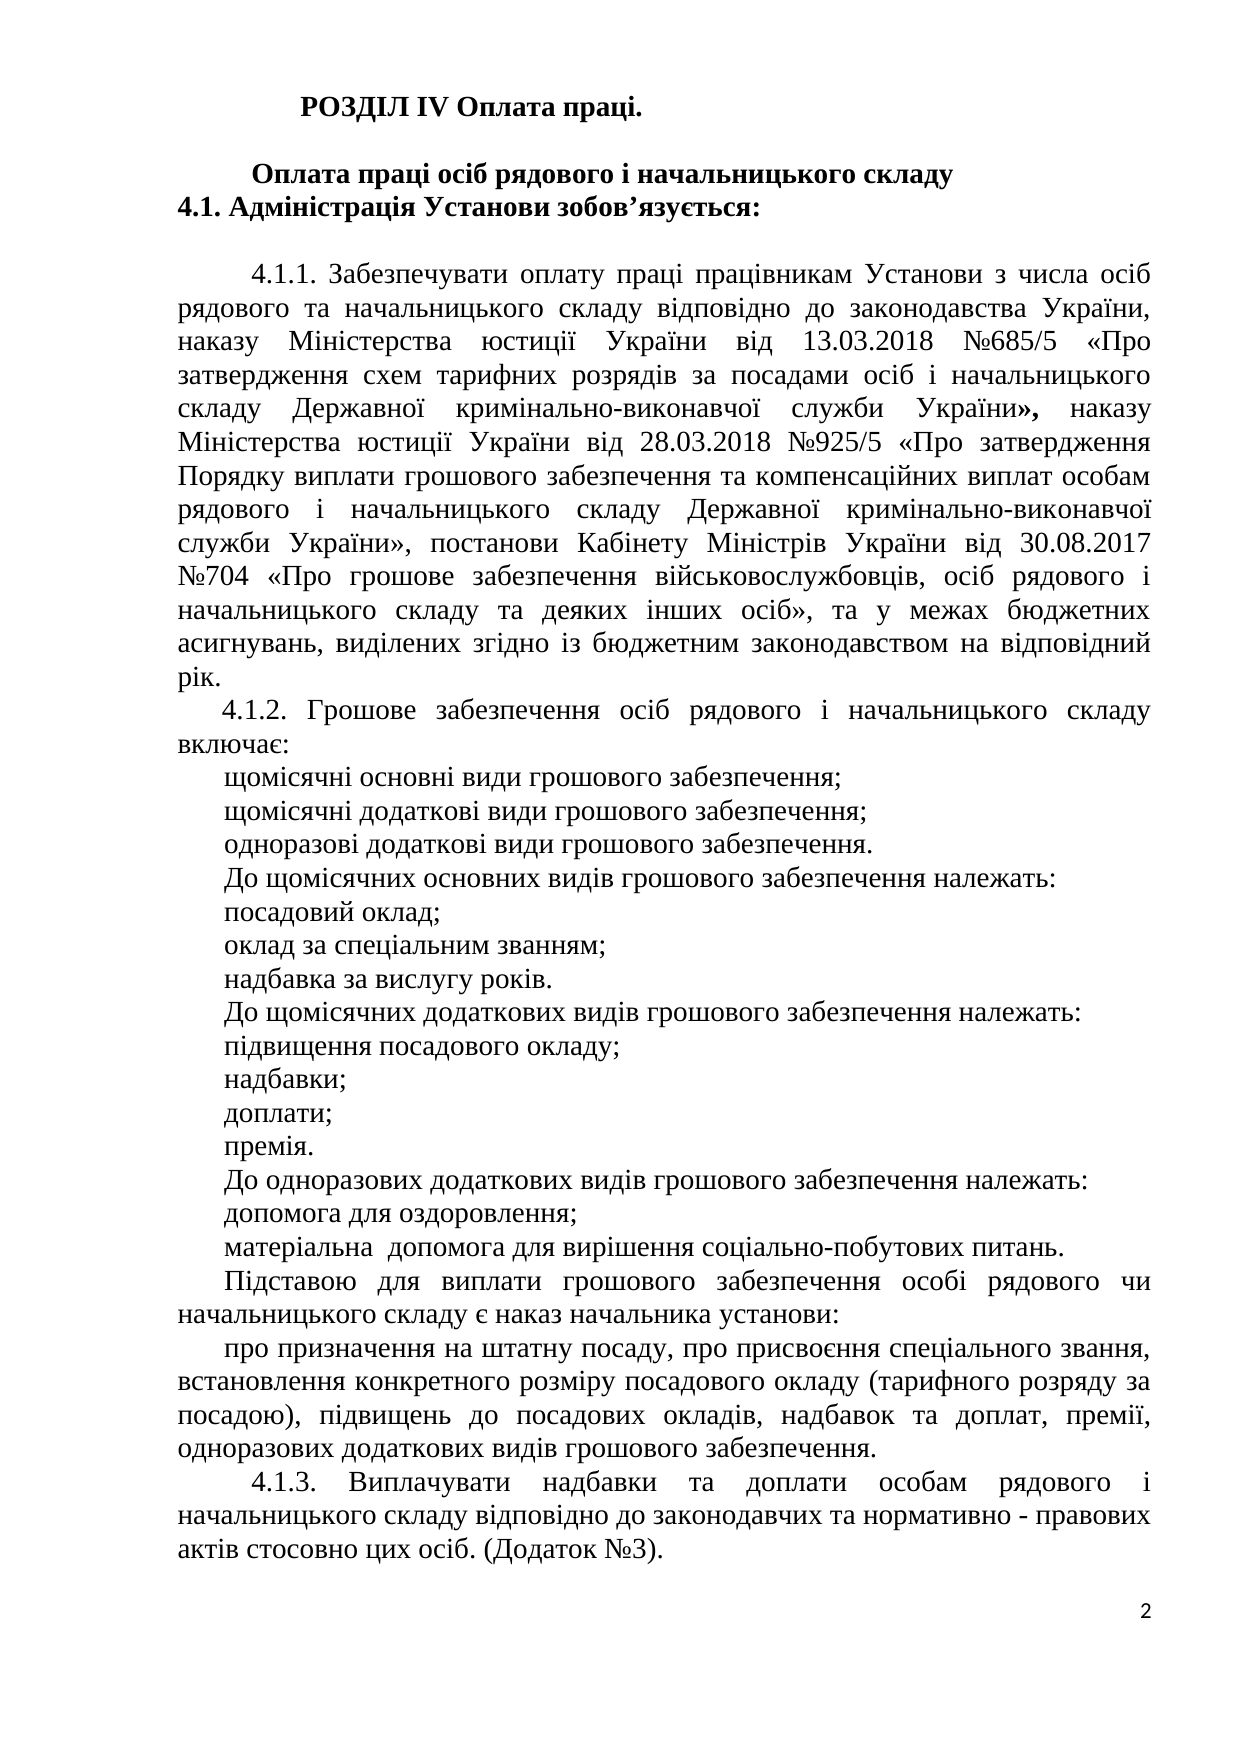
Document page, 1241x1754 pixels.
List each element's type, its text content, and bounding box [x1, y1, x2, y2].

text щомісячні основні види грошового забезпечення; [177, 759, 1152, 793]
text надбавки; [177, 1061, 1152, 1095]
text До одноразових додаткових видів грошового забезпечення належать: [177, 1162, 1152, 1196]
text доплати; [177, 1095, 1152, 1128]
text Оплата праці осіб рядового і начальницького складу [177, 156, 1152, 189]
text щомісячні додаткові види грошового забезпечення; [177, 793, 1152, 827]
text До щомісячних основних видів грошового забезпечення належать: [177, 860, 1152, 894]
text допомога для оздоровлення; [177, 1196, 1152, 1229]
text премія. [177, 1128, 1152, 1162]
text про призначення на штатну посаду, про присвоєння спеціального звання, встановлення конкретного розміру посадового окладу (тарифного розряду за посадою), підвищень до посадових окладів, надбавок та доплат, премії, одноразових додаткових видів грошового забезпечення. [177, 1330, 1152, 1464]
text 4.1.3. Виплачувати надбавки та доплати особам рядового і начальницького складу відповідно до законодавчих та нормативно - правових актів стосовно цих осіб. (Додаток №3). [177, 1464, 1152, 1564]
text оклад за спеціальним званням; [177, 927, 1152, 961]
text надбавка за вислугу років. [177, 961, 1152, 994]
text одноразові додаткові види грошового забезпечення. [177, 827, 1152, 860]
text 4.1. Адміністрація Установи зобов’язується: [177, 189, 1152, 223]
text До щомісячних додаткових видів грошового забезпечення належать: [177, 994, 1152, 1028]
text посадовий оклад; [177, 894, 1152, 927]
text матеріальна допомога для вирішення соціально-побутових питань. [177, 1229, 1152, 1263]
text підвищення посадового окладу; [177, 1028, 1152, 1061]
text РОЗДІЛ IV Оплата праці. [179, 89, 1152, 122]
text 4.1.2. Грошове забезпечення осіб рядового і начальницького складу включає: [177, 692, 1152, 759]
text 4.1.1. Забезпечувати оплату праці працівникам Установи з числа осіб рядового та начальницького складу відповідно до законодавства України, наказу Міністерства юстиції України від 13.03.2018 №685/5 «Про затвердження схем тарифних розрядів за посадами осіб і начальницького складу Державної кримінально-виконавчої служби України», наказу Міністерства юстиції України від 28.03.2018 №925/5 «Про затвердження Порядку виплати грошового забезпечення та компенсаційних виплат особам рядового і начальницького складу Державної кримінально-виконавчої служби України», постанови Кабінету Міністрів України від 30.08.2017 №704 «Про грошове забезпечення військовослужбовців, осіб рядового і начальницького складу та деяких інших осіб», та у межах бюджетних асигнувань, виділених згідно із бюджетним законодавством на відповідний рік. [177, 256, 1152, 692]
text Підставою для виплати грошового забезпечення особі рядового чи начальницького складу є наказ начальника установи: [177, 1263, 1152, 1330]
